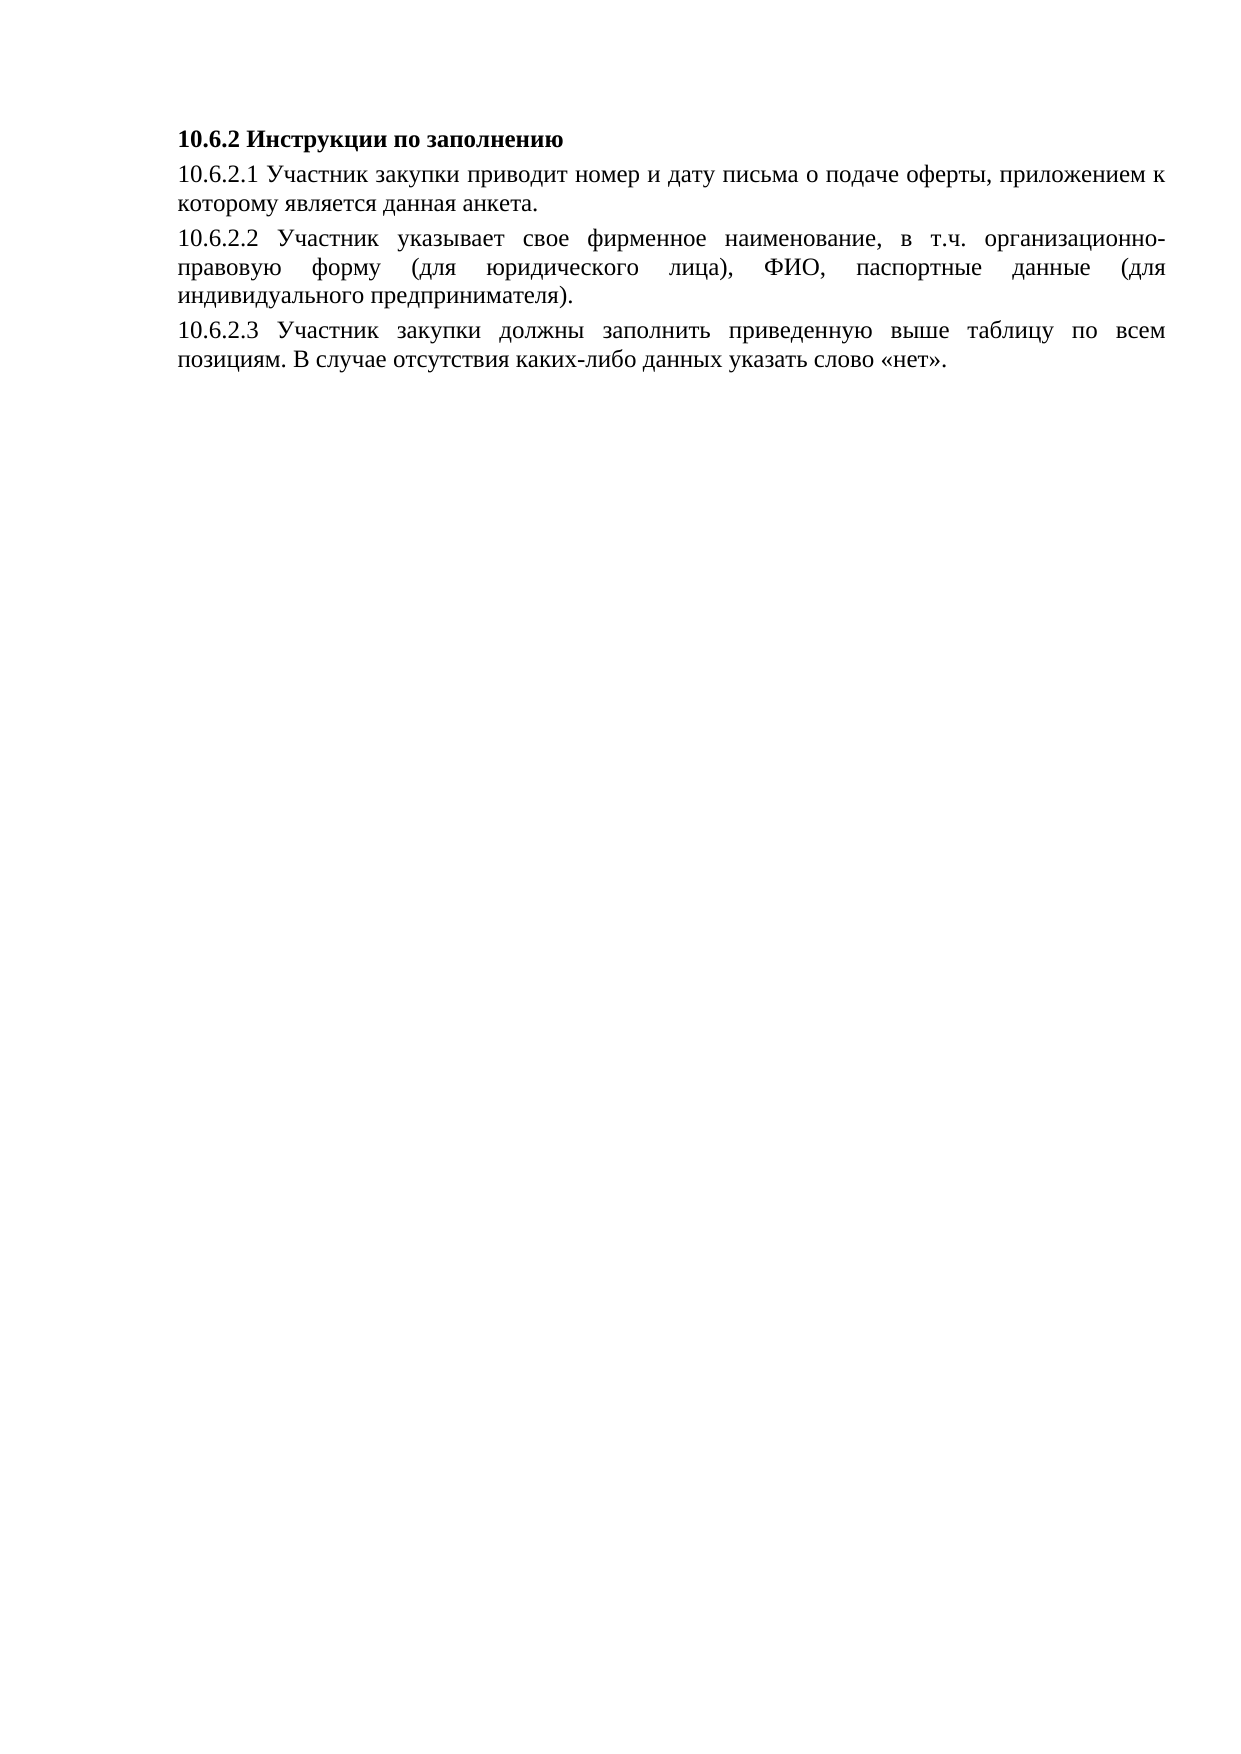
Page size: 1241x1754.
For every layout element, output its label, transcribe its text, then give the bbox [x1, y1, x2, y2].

text 10.6.2 Инструкции по заполнению [177, 124, 1167, 153]
text 10.6.2.2 Участник указывает свое фирменное наименование, в т.ч. организационно-правовую форму (для юридического лица), ФИО, паспортные данные (для индивидуального предпринимателя). [177, 223, 1167, 309]
text 10.6.2.1 Участник закупки приводит номер и дату письма о подаче оферты, приложением к которому является данная анкета. [177, 159, 1167, 217]
text 10.6.2.3 Участник закупки должны заполнить приведенную выше таблицу по всем позициям. В случае отсутствия каких-либо данных указать слово «нет». [177, 316, 1167, 373]
